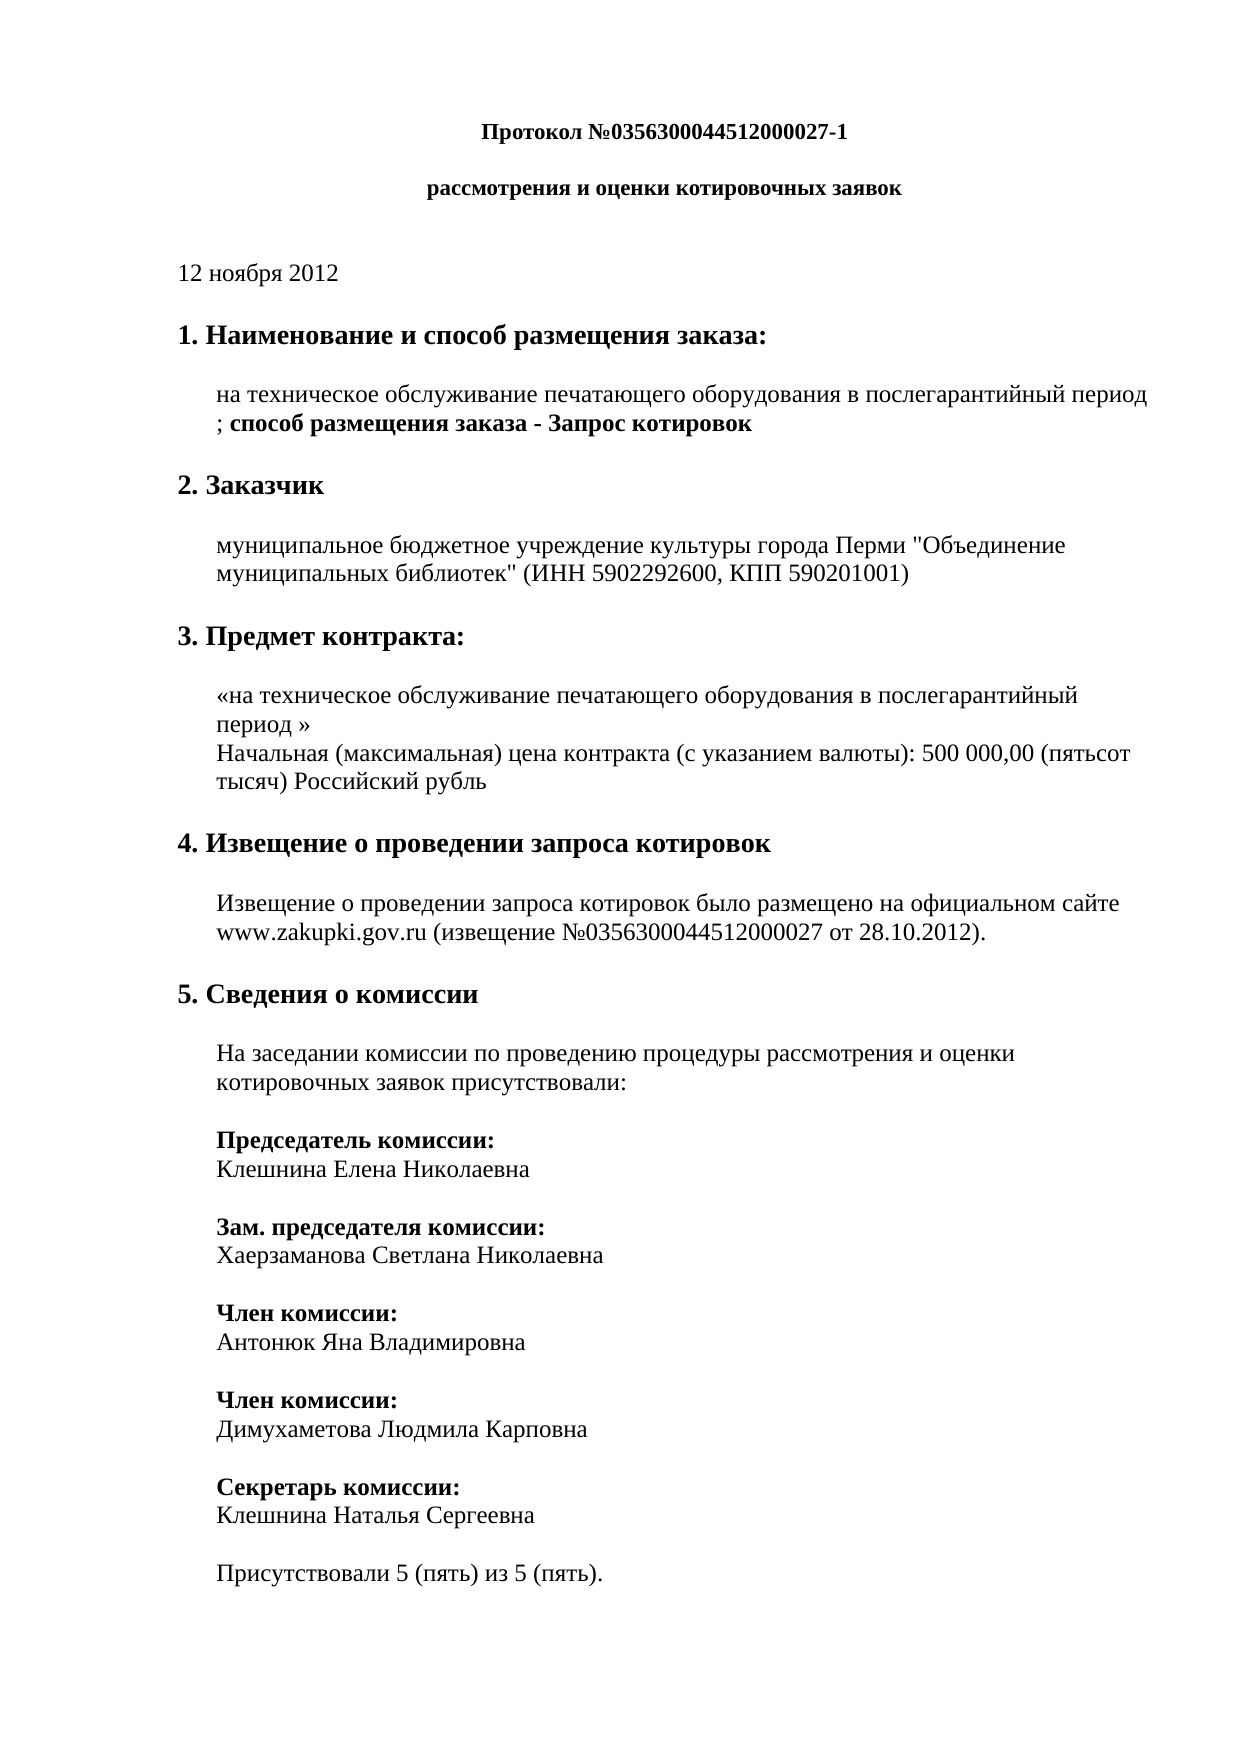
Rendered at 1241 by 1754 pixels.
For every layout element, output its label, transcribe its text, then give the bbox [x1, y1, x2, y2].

text Председатель комиссии: Клешнина Елена Николаевна [216, 1125, 1152, 1182]
text 4. Извещение о проведении запроса котировок [177, 826, 1152, 859]
text Зам. председателя комиссии: Хаерзаманова Светлана Николаевна [216, 1212, 1152, 1269]
text Член комиссии: Димухаметова Людмила Карповна [216, 1385, 1152, 1442]
text 3. Предмет контракта: [177, 618, 1152, 651]
text 2. Заказчик [177, 468, 1152, 501]
text Извещение о проведении запроса котировок было размещено на официальном сайте www.zakupki.gov.ru (извещение №0356300044512000027 от 28.10.2012). [216, 888, 1152, 945]
text Член комиссии: Антонюк Яна Владимировна [216, 1298, 1152, 1356]
text На заседании комиссии по проведению процедуры рассмотрения и оценки котировочных заявок присутствовали: [216, 1038, 1152, 1096]
text муниципальное бюджетное учреждение культуры города Перми "Объединение муниципальных библиотек" (ИНН 5902292600, КПП 590201001) [216, 530, 1152, 587]
text Присутствовали 5 (пять) из 5 (пять). [216, 1558, 1152, 1587]
text рассмотрения и оценки котировочных заявок [177, 174, 1152, 200]
text «на техническое обслуживание печатающего оборудования в послегарантийный период » Начальная (максимальная) цена контракта (с указанием валюты): 500 000,00 (пятьсот тысяч) Российский рубль [216, 680, 1152, 795]
text 5. Сведения о комиссии [177, 977, 1152, 1009]
text Протокол №0356300044512000027-1 [177, 118, 1152, 144]
text на техническое обслуживание печатающего оборудования в послегарантийный период ; способ размещения заказа - Запрос котировок [216, 379, 1152, 437]
text 12 ноября 2012 [177, 229, 1152, 287]
text 1. Наименование и способ размещения заказа: [177, 318, 1152, 350]
text Секретарь комиссии: Клешнина Наталья Сергеевна [216, 1472, 1152, 1529]
